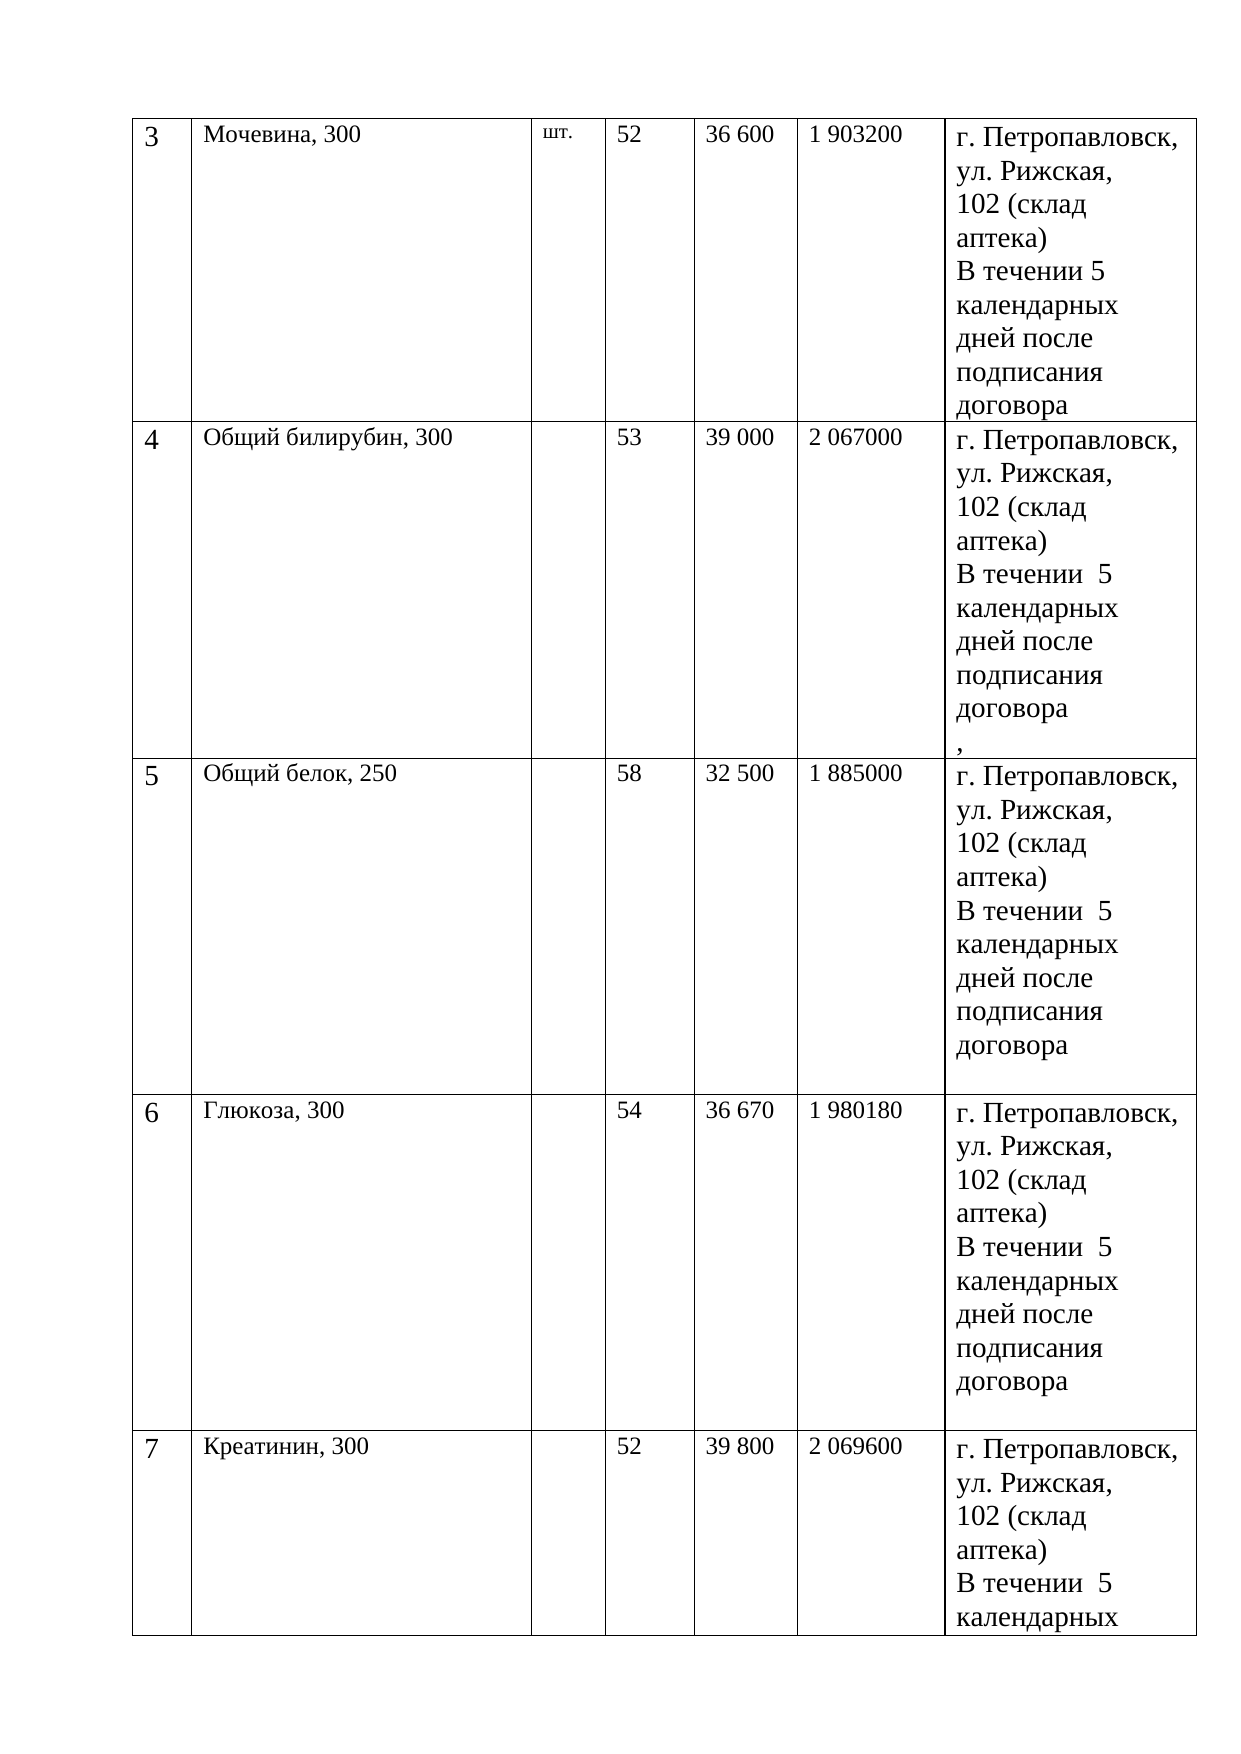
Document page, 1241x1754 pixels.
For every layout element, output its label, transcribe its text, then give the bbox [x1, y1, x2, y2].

table_cell 54 [606, 1095, 694, 1430]
table_cell Общий белок, 250 [192, 759, 531, 1094]
table_cell Глюкоза, 300 [192, 1095, 531, 1430]
table_cell 6 [133, 1095, 191, 1430]
table_cell 32 500 [695, 759, 797, 1094]
table_cell [532, 1095, 605, 1430]
table_cell 3 [133, 119, 191, 421]
table_cell 39 000 [695, 422, 797, 757]
table_cell 1 903200 [798, 119, 944, 421]
table_cell 36 670 [695, 1095, 797, 1430]
table_cell 2 069600 [798, 1431, 944, 1635]
table_cell Креатинин, 300 [192, 1431, 531, 1635]
table_cell 52 [606, 1431, 694, 1635]
table_cell 7 [133, 1431, 191, 1635]
table_cell 5 [133, 759, 191, 1094]
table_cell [946, 119, 1196, 421]
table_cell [946, 1095, 1196, 1430]
table_cell 36 600 [695, 119, 797, 421]
table_cell г. Петропавловск, ул. Рижская, 102 (склад аптека) В течении 5 календарных дней после подписания договора [946, 759, 1196, 1094]
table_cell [946, 1431, 1196, 1635]
table_cell 58 [606, 759, 694, 1094]
table_cell шт. [532, 119, 605, 421]
table_cell 39 800 [695, 1431, 797, 1635]
table_cell 52 [606, 119, 694, 421]
table_cell Общий билирубин, 300 [192, 422, 531, 757]
table_cell 1 980180 [798, 1095, 944, 1430]
table_cell [532, 759, 605, 1094]
table_cell 2 067000 [798, 422, 944, 757]
table_cell [532, 422, 605, 757]
table_cell 53 [606, 422, 694, 757]
table_cell 4 [133, 422, 191, 757]
table_cell 1 885000 [798, 759, 944, 1094]
table_cell Мочевина, 300 [192, 119, 531, 421]
table_cell [532, 1431, 605, 1635]
table_cell г. Петропавловск, ул. Рижская, 102 (склад аптека) В течении 5 календарных дней после подписания договора , [946, 422, 1196, 757]
